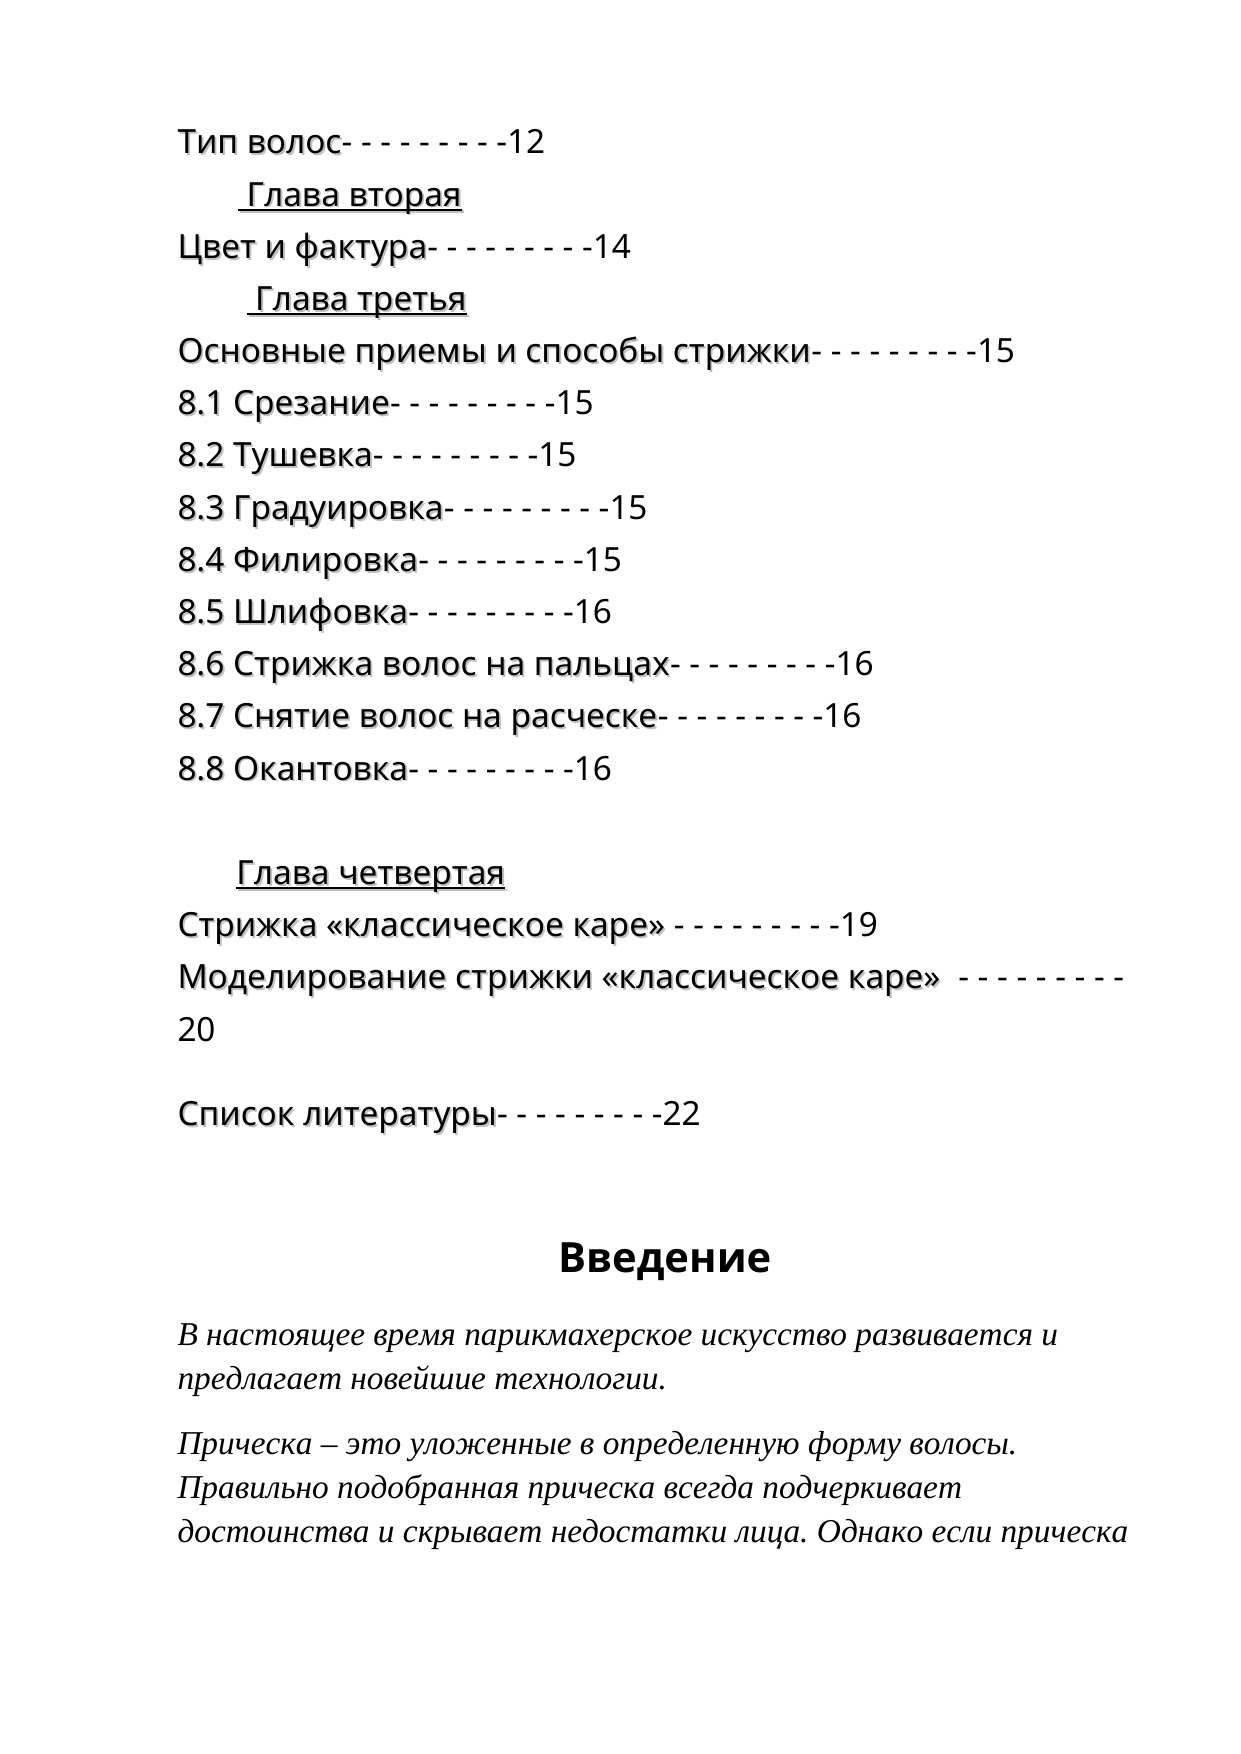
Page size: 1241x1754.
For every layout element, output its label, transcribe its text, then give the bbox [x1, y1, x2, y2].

text 8.8 Окантовка- - - - - - - - -16 [177, 744, 1152, 790]
text Моделирование стрижки «классическое каре» - - - - - - - - -20 [177, 953, 1152, 1051]
text В настоящее время парикмахерское искусство развивается и предлагает новейшие технологии. [177, 1314, 1152, 1396]
text Введение [177, 1228, 1152, 1285]
text 8.3 Градуировка- - - - - - - - -15 [177, 483, 1152, 529]
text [177, 1423, 1152, 1549]
text 8.7 Снятие волос на расческе- - - - - - - - -16 [177, 692, 1152, 738]
text Стрижка «классическое каре» - - - - - - - - -19 [177, 901, 1152, 946]
text 8.6 Стрижка волос на пальцах- - - - - - - - -16 [177, 640, 1152, 685]
text Глава третья [177, 275, 1152, 320]
text 8.4 Филировка- - - - - - - - -15 [177, 536, 1152, 581]
text 8.1 Срезание- - - - - - - - -15 [177, 379, 1152, 424]
text Основные приемы и способы стрижки- - - - - - - - -15 [177, 327, 1152, 372]
text Цвет и фактура- - - - - - - - -14 [177, 222, 1152, 268]
text Тип волос- - - - - - - - -12 [177, 118, 1152, 163]
text Глава вторая [177, 170, 1152, 216]
text Глава четвертая [236, 849, 1152, 894]
text 8.5 Шлифовка- - - - - - - - -16 [177, 588, 1152, 633]
text Список литературы- - - - - - - - -22 [177, 1090, 1152, 1135]
text 8.2 Тушевка- - - - - - - - -15 [177, 431, 1152, 477]
